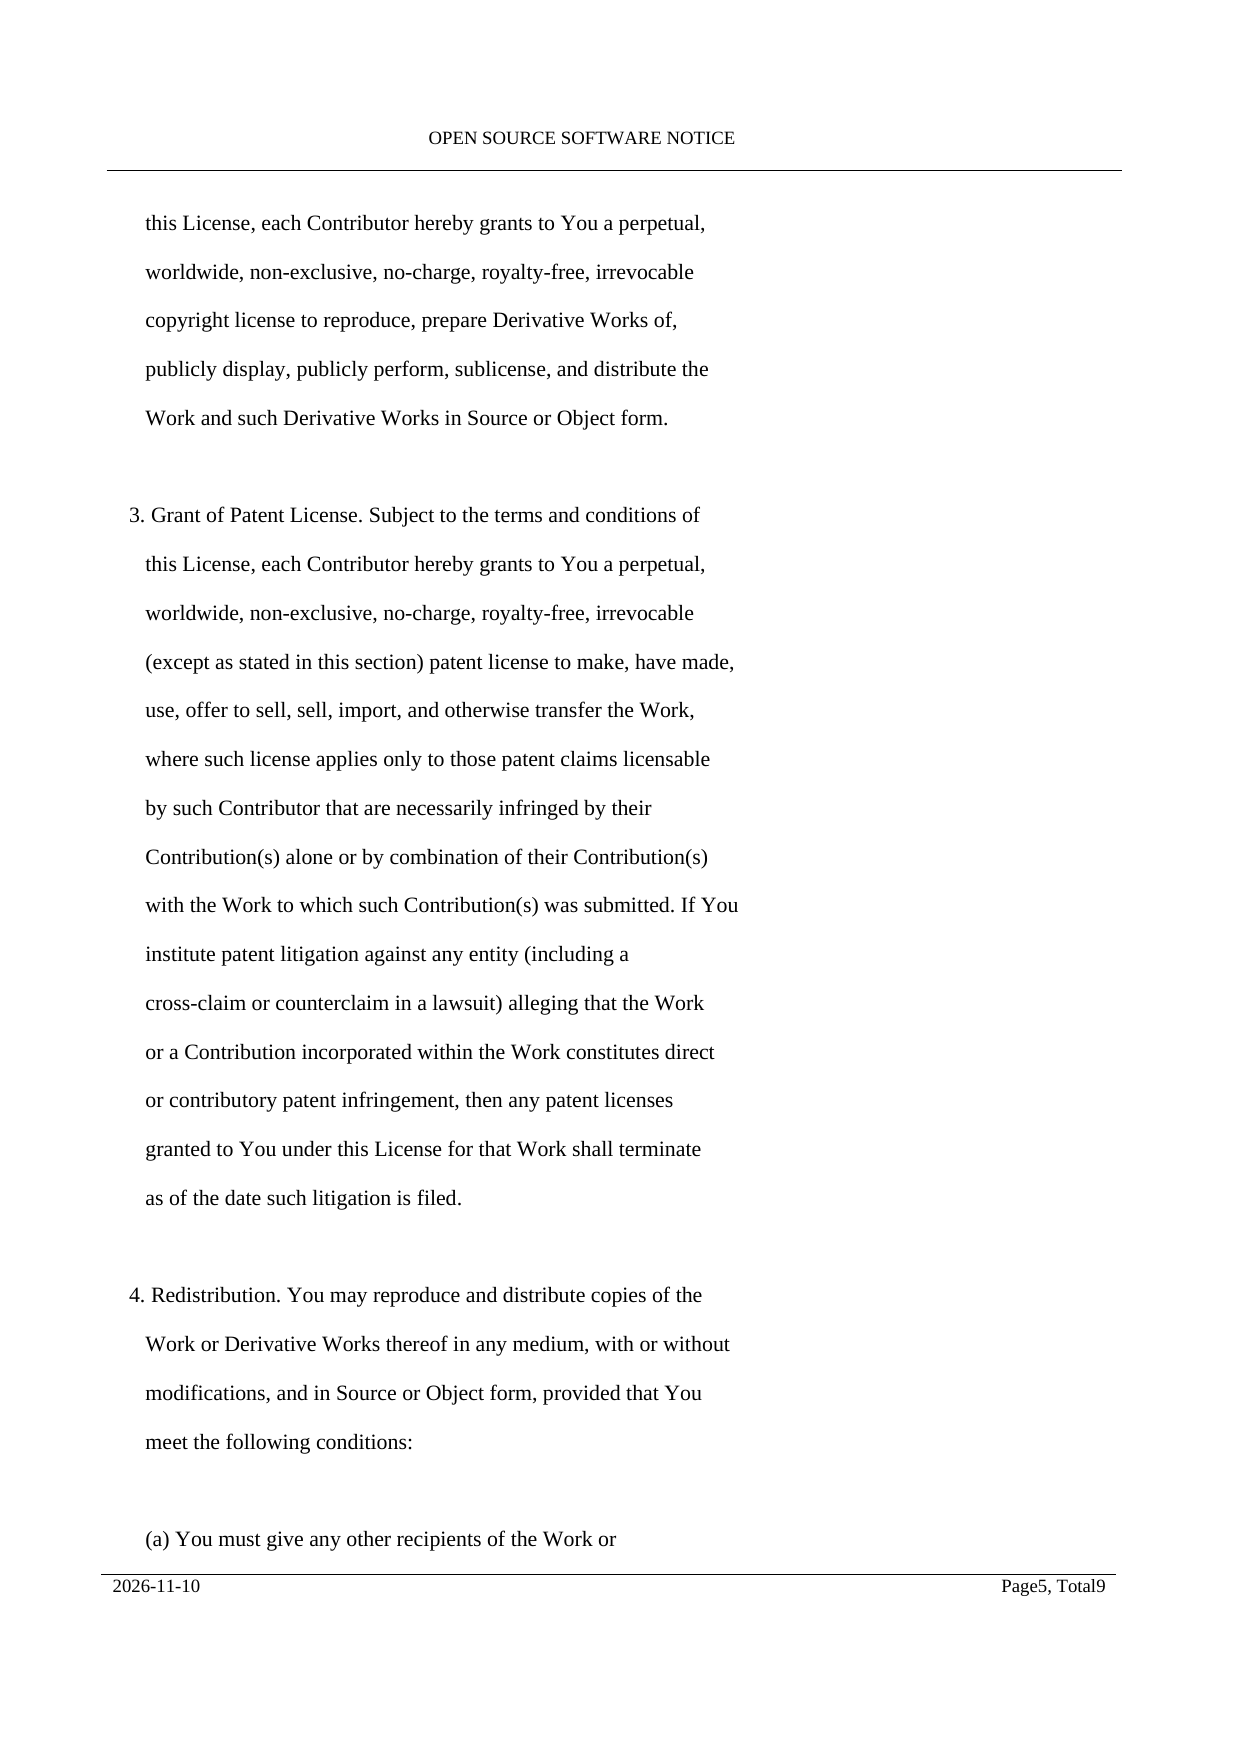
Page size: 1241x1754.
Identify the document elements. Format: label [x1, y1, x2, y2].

text [112, 206, 1128, 1555]
